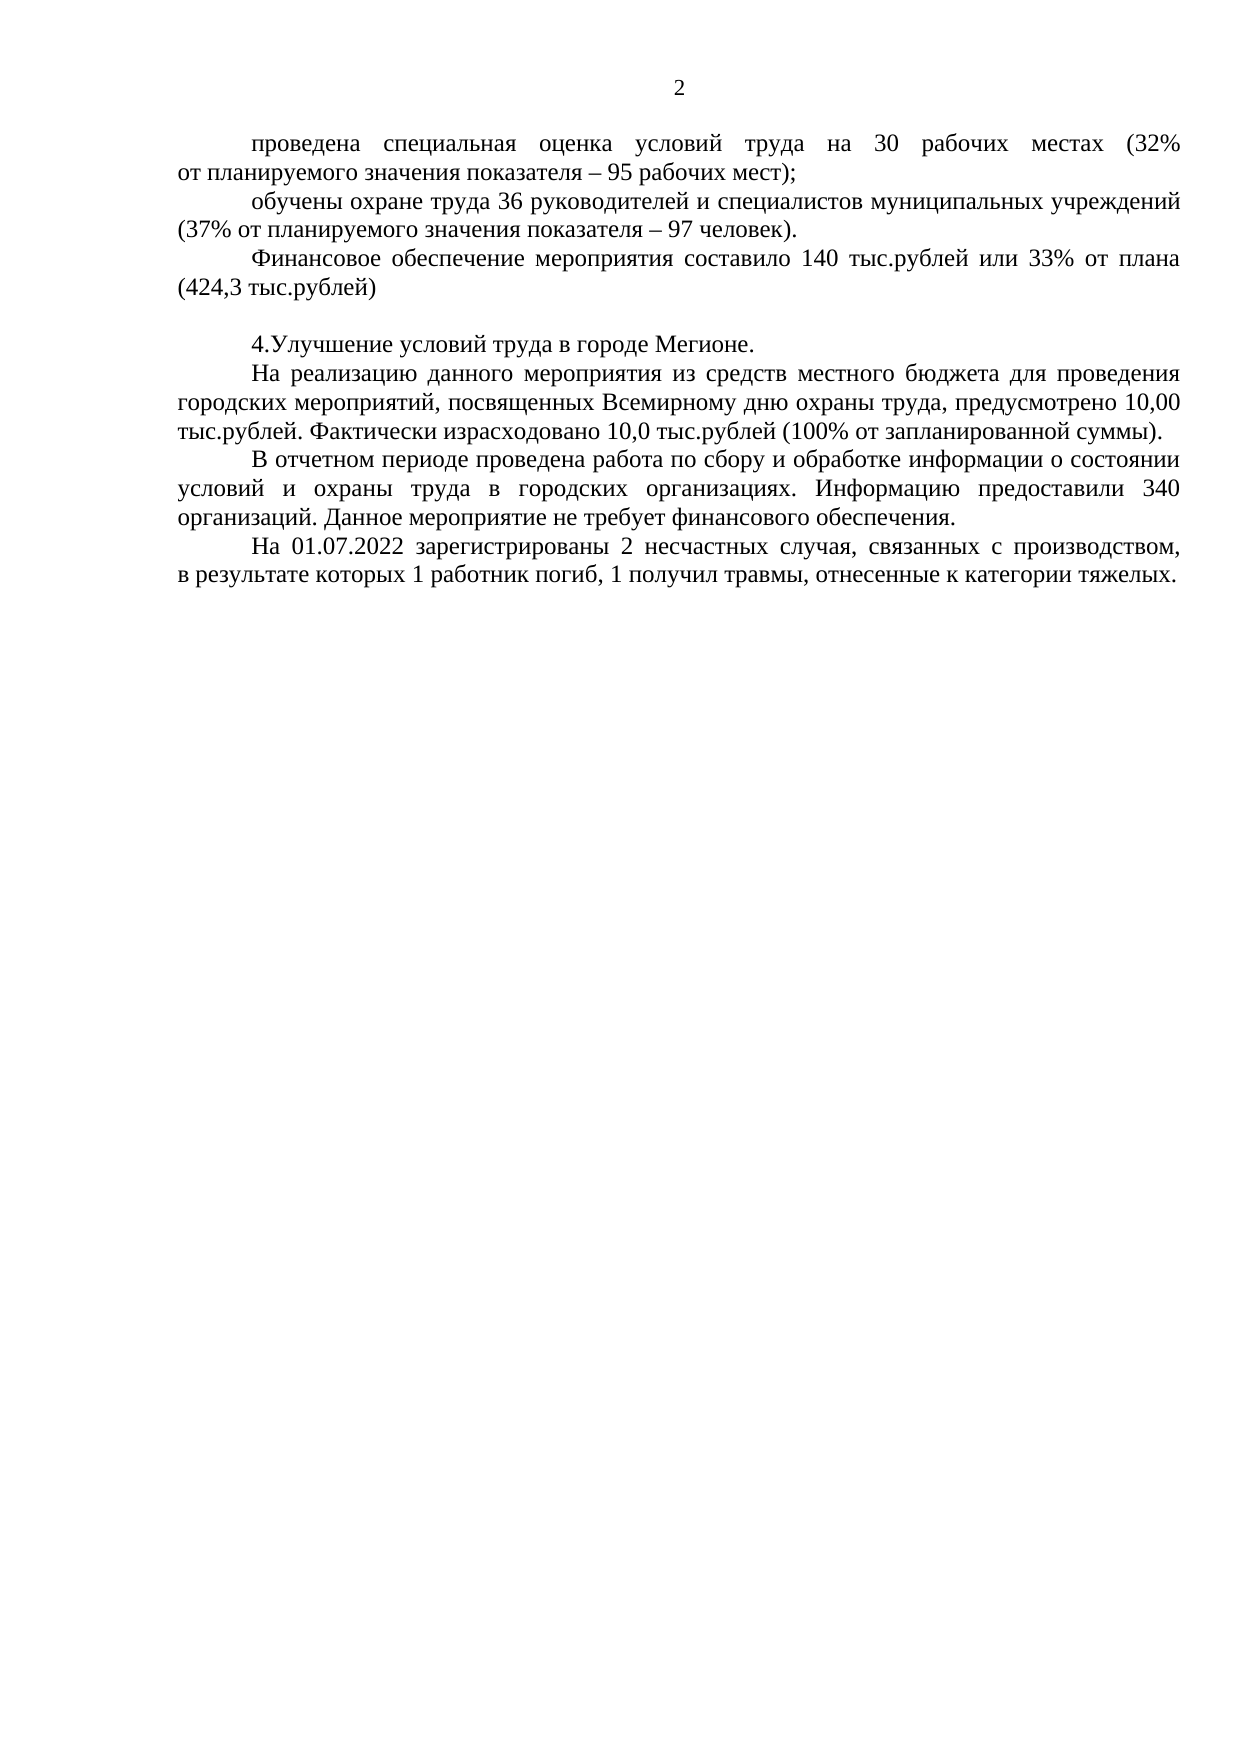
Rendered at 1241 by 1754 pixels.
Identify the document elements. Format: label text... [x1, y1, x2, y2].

text На реализацию данного мероприятия из средств местного бюджета для проведения городских мероприятий, посвященных Всемирному дню охраны труда, предусмотрено 10,00 тыс.рублей. Фактически израсходовано 10,0 тыс.рублей (100% от запланированной суммы). [177, 358, 1181, 444]
text обучены охране труда 36 руководителей и специалистов муниципальных учреждений (37% от планируемого значения показателя – 97 человек). [177, 186, 1181, 243]
text проведена специальная оценка условий труда на 30 рабочих местах (32% от планируемого значения показателя – 95 рабочих мест); [177, 128, 1181, 186]
text Финансовое обеспечение мероприятия составило 140 тыс.рублей или 33% от плана (424,3 тыс.рублей) [177, 243, 1181, 301]
text В отчетном периоде проведена работа по сбору и обработке информации о состоянии условий и охраны труда в городских организациях. Информацию предоставили 340 организаций. Данное мероприятие не требует финансового обеспечения. [177, 444, 1181, 531]
text На 01.07.2022 зарегистрированы 2 несчастных случая, связанных с производством, в результате которых 1 работник погиб, 1 получил травмы, отнесенные к категории тяжелых. [177, 531, 1181, 588]
text 4.Улучшение условий труда в городе Мегионе. [177, 329, 1181, 358]
